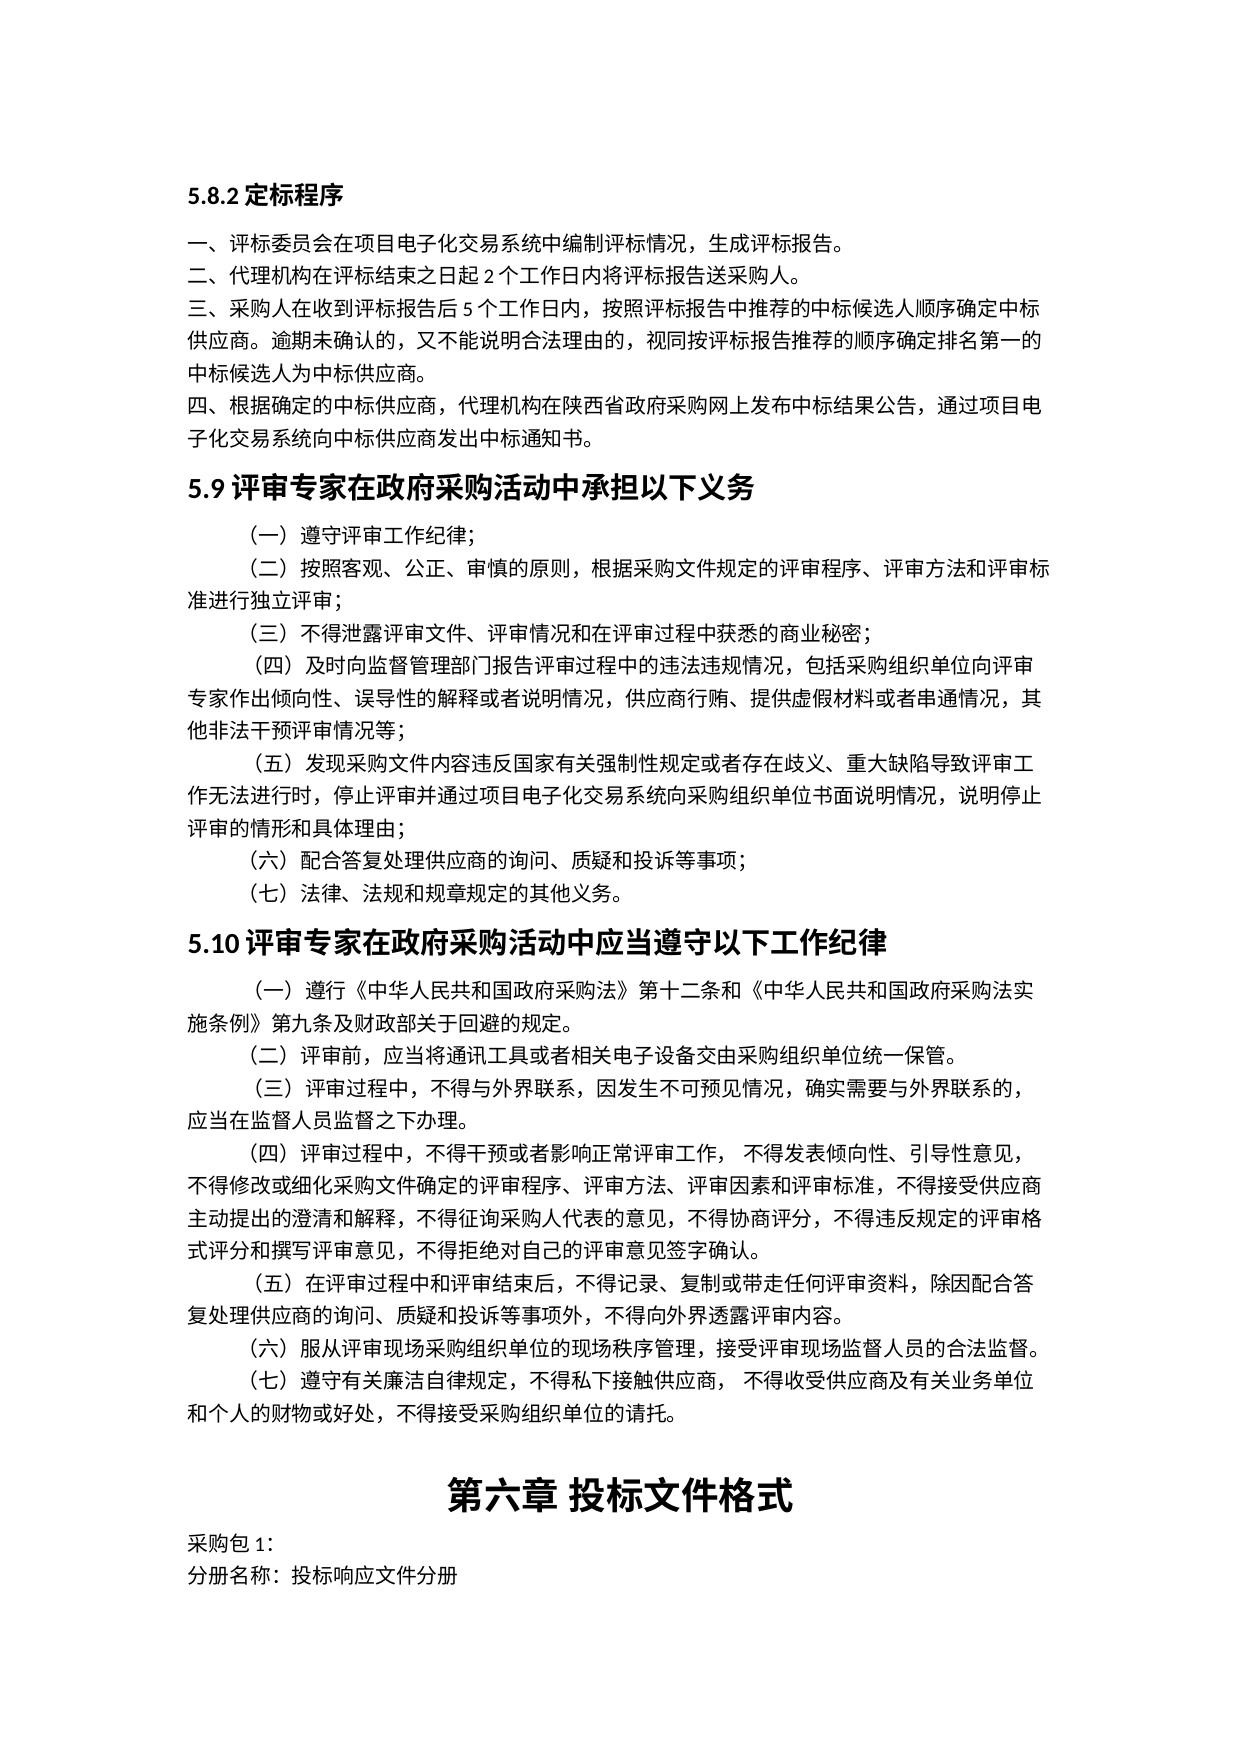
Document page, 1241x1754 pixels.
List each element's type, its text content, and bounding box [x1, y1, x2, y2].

text 第六章 投标文件格式 [187, 1462, 1053, 1527]
text 三、采购人在收到评标报告后5个工作日内，按照评标报告中推荐的中标候选人顺序确定中标供应商。逾期未确认的，又不能说明合法理由的，视同按评标报告推荐的顺序确定排名第一的中标候选人为中标供应商。 [187, 292, 1053, 389]
text （三）不得泄露评审文件、评审情况和在评审过程中获悉的商业秘密； [187, 617, 1053, 649]
text 二、代理机构在评标结束之日起2个工作日内将评标报告送采购人。 [187, 259, 1053, 292]
text 采购包1： [187, 1527, 1053, 1559]
text （六）服从评审现场采购组织单位的现场秩序管理，接受评审现场监督人员的合法监督。 [187, 1332, 1053, 1364]
text 一、评标委员会在项目电子化交易系统中编制评标情况，生成评标报告。 [187, 227, 1053, 259]
text 5.9评审专家在政府采购活动中承担以下义务 [187, 454, 1053, 519]
text （五）在评审过程中和评审结束后，不得记录、复制或带走任何评审资料，除因配合答复处理供应商的询问、质疑和投诉等事项外，不得向外界透露评审内容。 [187, 1267, 1053, 1332]
text （一）遵行《中华人民共和国政府采购法》第十二条和《中华人民共和国政府采购法实施条例》第九条及财政部关于回避的规定。 [187, 974, 1053, 1039]
text （三）评审过程中，不得与外界联系，因发生不可预见情况，确实需要与外界联系的，应当在监督人员监督之下办理。 [187, 1072, 1053, 1137]
text （一）遵守评审工作纪律； [187, 519, 1053, 552]
text （二）按照客观、公正、审慎的原则，根据采购文件规定的评审程序、评审方法和评审标准进行独立评审； [187, 552, 1053, 617]
text （四）及时向监督管理部门报告评审过程中的违法违规情况，包括采购组织单位向评审专家作出倾向性、误导性的解释或者说明情况，供应商行贿、提供虚假材料或者串通情况，其他非法干预评审情况等； [187, 649, 1053, 747]
text （七）遵守有关廉洁自律规定，不得私下接触供应商， 不得收受供应商及有关业务单位和个人的财物或好处，不得接受采购组织单位的请托。 [187, 1364, 1053, 1429]
text 5.10评审专家在政府采购活动中应当遵守以下工作纪律 [187, 909, 1053, 974]
text （四）评审过程中，不得干预或者影响正常评审工作， 不得发表倾向性、引导性意见，不得修改或细化采购文件确定的评审程序、评审方法、评审因素和评审标准，不得接受供应商主动提出的澄清和解释，不得征询采购人代表的意见，不得协商评分，不得违反规定的评审格式评分和撰写评审意见，不得拒绝对自己的评审意见签字确认。 [187, 1137, 1053, 1267]
text 分册名称：投标响应文件分册 [187, 1559, 1053, 1592]
text （七）法律、法规和规章规定的其他义务。 [187, 877, 1053, 909]
text （五）发现采购文件内容违反国家有关强制性规定或者存在歧义、重大缺陷导致评审工作无法进行时，停止评审并通过项目电子化交易系统向采购组织单位书面说明情况，说明停止评审的情形和具体理由； [187, 747, 1053, 844]
text 5.8.2定标程序 [187, 162, 1053, 227]
text （六）配合答复处理供应商的询问、质疑和投诉等事项； [187, 844, 1053, 877]
text （二）评审前，应当将通讯工具或者相关电子设备交由采购组织单位统一保管。 [187, 1039, 1053, 1072]
text 四、根据确定的中标供应商，代理机构在陕西省政府采购网上发布中标结果公告，通过项目电子化交易系统向中标供应商发出中标通知书。 [187, 389, 1053, 454]
